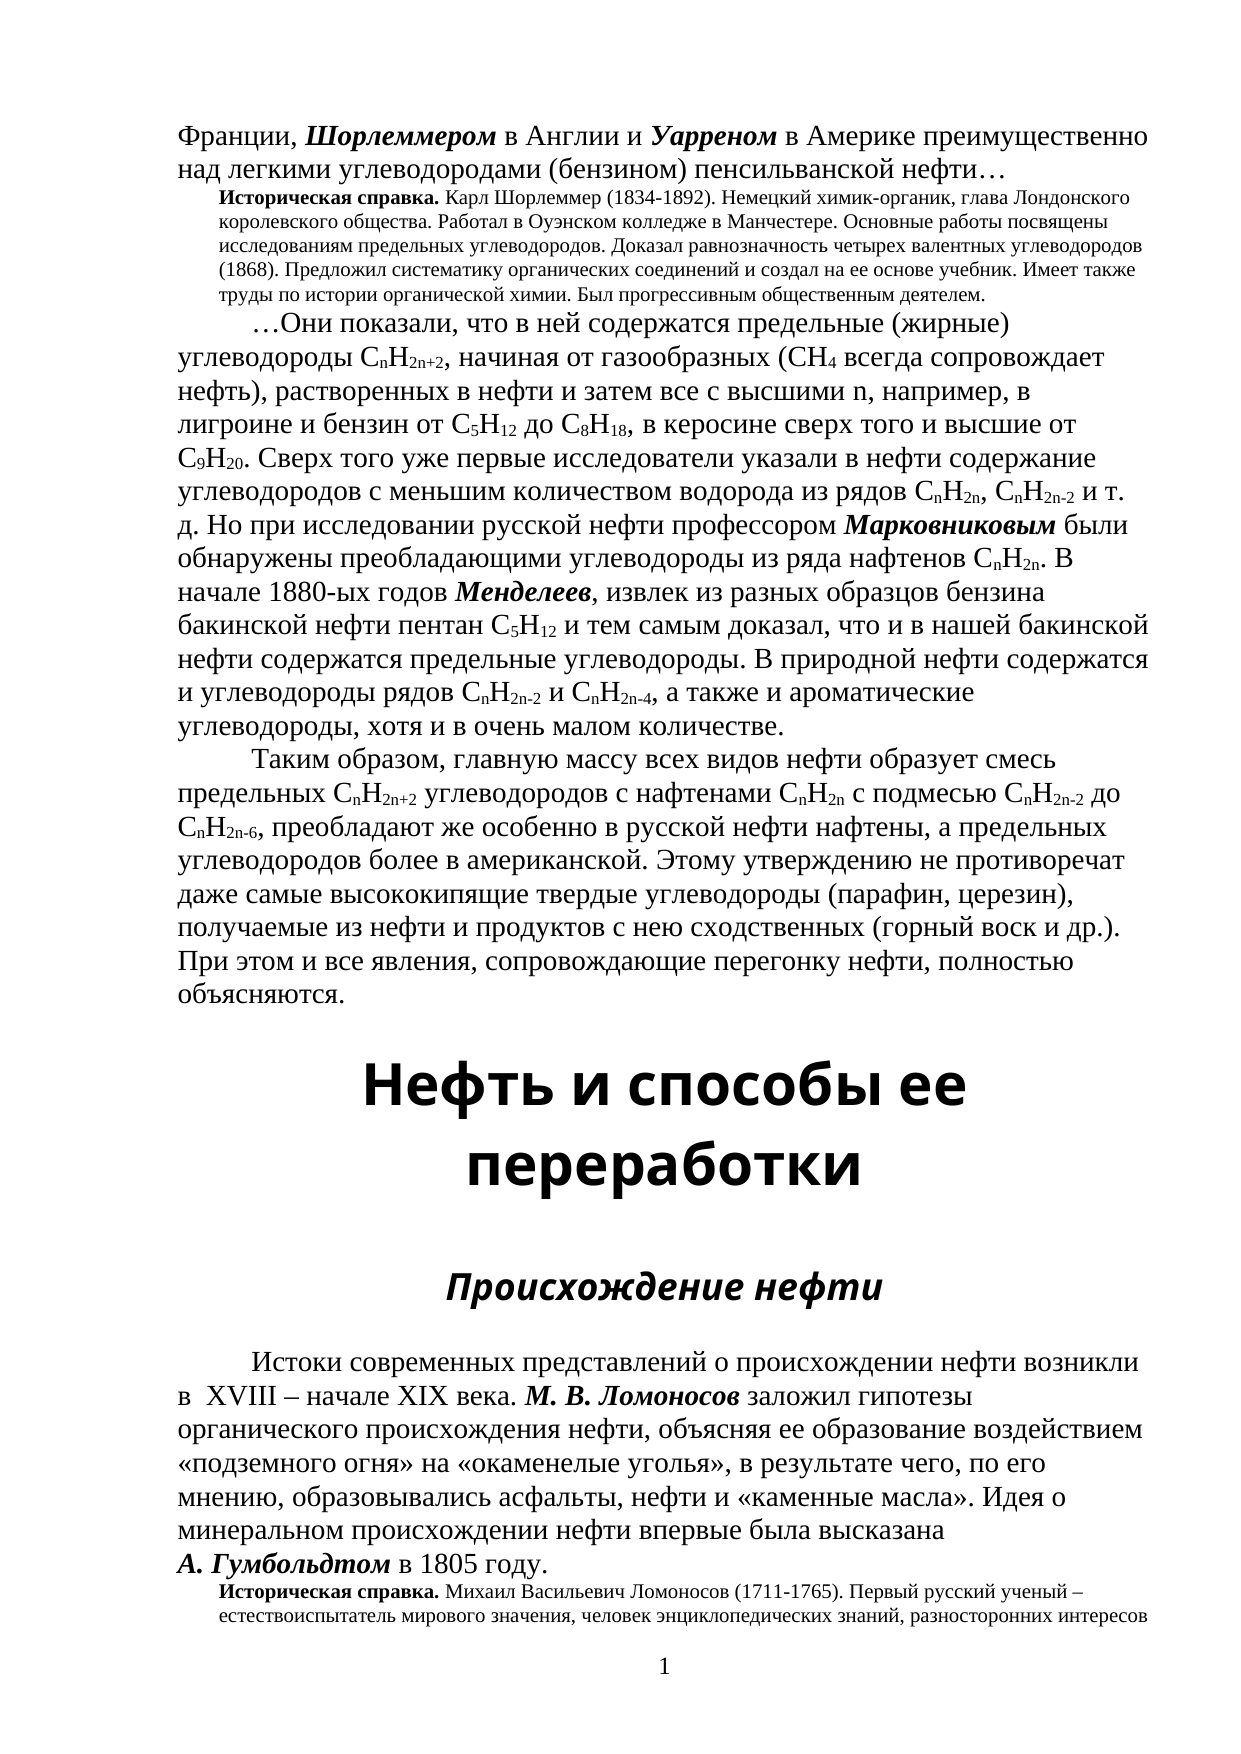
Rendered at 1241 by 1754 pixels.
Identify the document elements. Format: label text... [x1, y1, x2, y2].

text Историческая справка. Карл Шорлеммер (1834-1892). Немецкий химик-органик, глава Лондонского королевского общества. Работал в Оуэнском колледже в Манчестере. Основные работы посвящены исследованиям предельных углеводородов. Доказал равнозначность четырех валентных углеводородов (1868). Предложил систематику органических соединений и создал на ее основе учебник. Имеет также труды по истории органической химии. Был прогрессивным общественным деятелем. [218, 185, 1152, 306]
text А. Гумбольдтом в 1805 году. [177, 1546, 1152, 1579]
subtitle Нефть и способы ее переработки [177, 1043, 1152, 1202]
text …Они показали, что в ней содержатся предельные (жирные) углеводороды СnH2n+2, начиная от газообразных (CH4 всегда сопровождает нефть), растворенных в нефти и затем все с высшими n, например, в лигроине и бензин от C5H12 до C8H18, в керосине сверх того и высшие от С9Н20. Сверх того уже первые исследователи указали в нефти содержание углеводородов с меньшим количеством водорода из рядов CnH2n, СnH2n-2 и т. д. Но при исследовании русской нефти профессором Марковниковым были обнаружены преобладающими углеводороды из ряда нафтенов СnH2n. В начале 1880-ых годов Менделеев, извлек из разных образцов бензина бакинской нефти пентан С5Н12 и тем самым доказал, что и в нашей бакинской нефти содержатся предельные углеводороды. В природной нефти содержатся и углеводороды рядов СnH2n-2 и СnH2n-4, а также и ароматические углеводороды, хотя и в очень малом количестве. [177, 306, 1152, 742]
text Происхождение нефти [177, 1260, 1152, 1311]
text Таким образом, главную массу всех видов нефти образует смесь предельных СnH2n+2 углеводородов с нафтенами СnH2n с подмесью СnH2n-2 до СnH2n-6, преобладают же особенно в русской нефти нафтены, а предельных углеводородов более в американской. Этому утверждению не противоречат даже самые высококипящие твердые углеводороды (парафин, церезин), получаемые из нефти и продуктов с нею сходственных (горный воск и др.). При этом и все явления, сопровождающие перегонку нефти, полностью объясняются. [177, 742, 1152, 1010]
text Истоки современных представлений о происхождении нефти возникли в XVIII – начале XIX века. М. В. Ломоносов заложил гипотезы органического происхождения нефти, объясняя ее образование воздействием «подземного огня» на «окаменелые уголья», в результате чего, по его мнению, образовывались асфальты, нефти и «каменные масла». Идея о минеральном происхождении нефти впервые была высказана [177, 1344, 1152, 1546]
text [218, 1579, 1152, 1627]
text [177, 118, 1152, 185]
